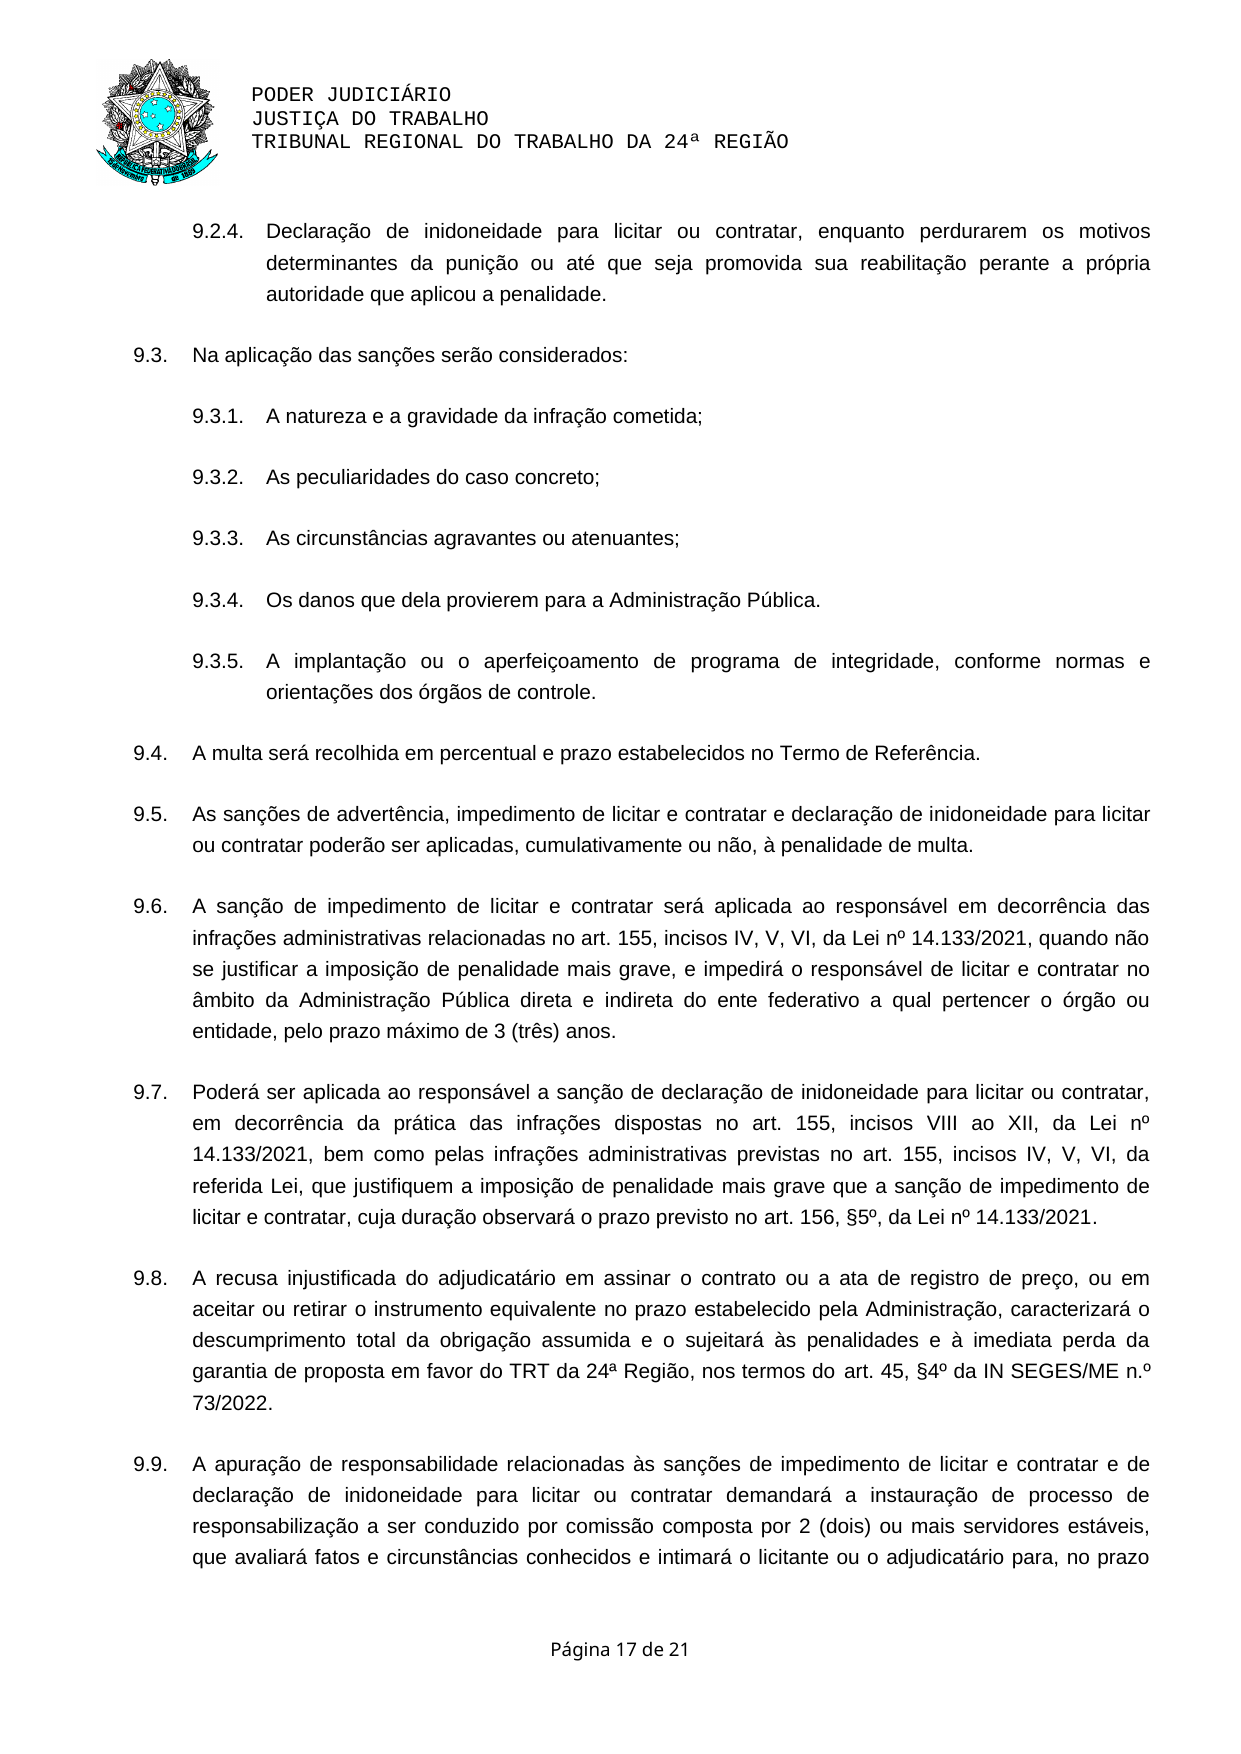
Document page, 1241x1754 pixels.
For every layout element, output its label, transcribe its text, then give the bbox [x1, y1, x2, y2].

text Na aplicação das sanções serão considerados: [133, 343, 1152, 367]
text A sanção de impedimento de licitar e contratar será aplicada ao responsável em decorrência das infrações administrativas relacionadas no art. 155, incisos IV, V, VI, da Lei nº 14.133/2021, quando não se justificar a imposição de penalidade mais grave, e impedirá o responsável de licitar e contratar no âmbito da Administração Pública direta e indireta do ente federativo a qual pertencer o órgão ou entidade, pelo prazo máximo de 3 (três) anos. [133, 894, 1152, 1043]
list Declaração de inidoneidade para licitar ou contratar, enquanto perdurarem os motivos determinantes da punição ou até que seja promovida sua reabilitação perante a própria autoridade que aplicou a penalidade. [192, 219, 1152, 306]
list A natureza e a gravidade da infração cometida; [192, 404, 1152, 428]
list A implantação ou o aperfeiçoamento de programa de integridade, conforme normas e orientações dos órgãos de controle. [192, 648, 1152, 704]
text A multa será recolhida em percentual e prazo estabelecidos no Termo de Referência. [133, 741, 1152, 765]
list As peculiaridades do caso concreto; [192, 465, 1152, 489]
picture [96, 59, 220, 186]
text A recusa injustificada do adjudicatário em assinar o contrato ou a ata de registro de preço, ou em aceitar ou retirar o instrumento equivalente no prazo estabelecido pela Administração, caracterizará o descumprimento total da obrigação assumida e o sujeitará às penalidades e à imediata perda da garantia de proposta em favor do TRT da 24ª Região, nos termos do art. 45, §4º da IN SEGES/ME n.º 73/2022. [133, 1266, 1152, 1414]
list Os danos que dela provierem para a Administração Pública. [192, 587, 1152, 611]
list As circunstâncias agravantes ou atenuantes; [192, 526, 1152, 550]
text As sanções de advertência, impedimento de licitar e contratar e declaração de inidoneidade para licitar ou contratar poderão ser aplicadas, cumulativamente ou não, à penalidade de multa. [133, 802, 1152, 857]
text Poderá ser aplicada ao responsável a sanção de declaração de inidoneidade para licitar ou contratar, em decorrência da prática das infrações dispostas no art. 155, incisos VIII ao XII, da Lei nº 14.133/2021, bem como pelas infrações administrativas previstas no art. 155, incisos IV, V, VI, da referida Lei, que justifiquem a imposição de penalidade mais grave que a sanção de impedimento de licitar e contratar, cuja duração observará o prazo previsto no art. 156, §5º, da Lei nº 14.133/2021. [133, 1080, 1152, 1228]
